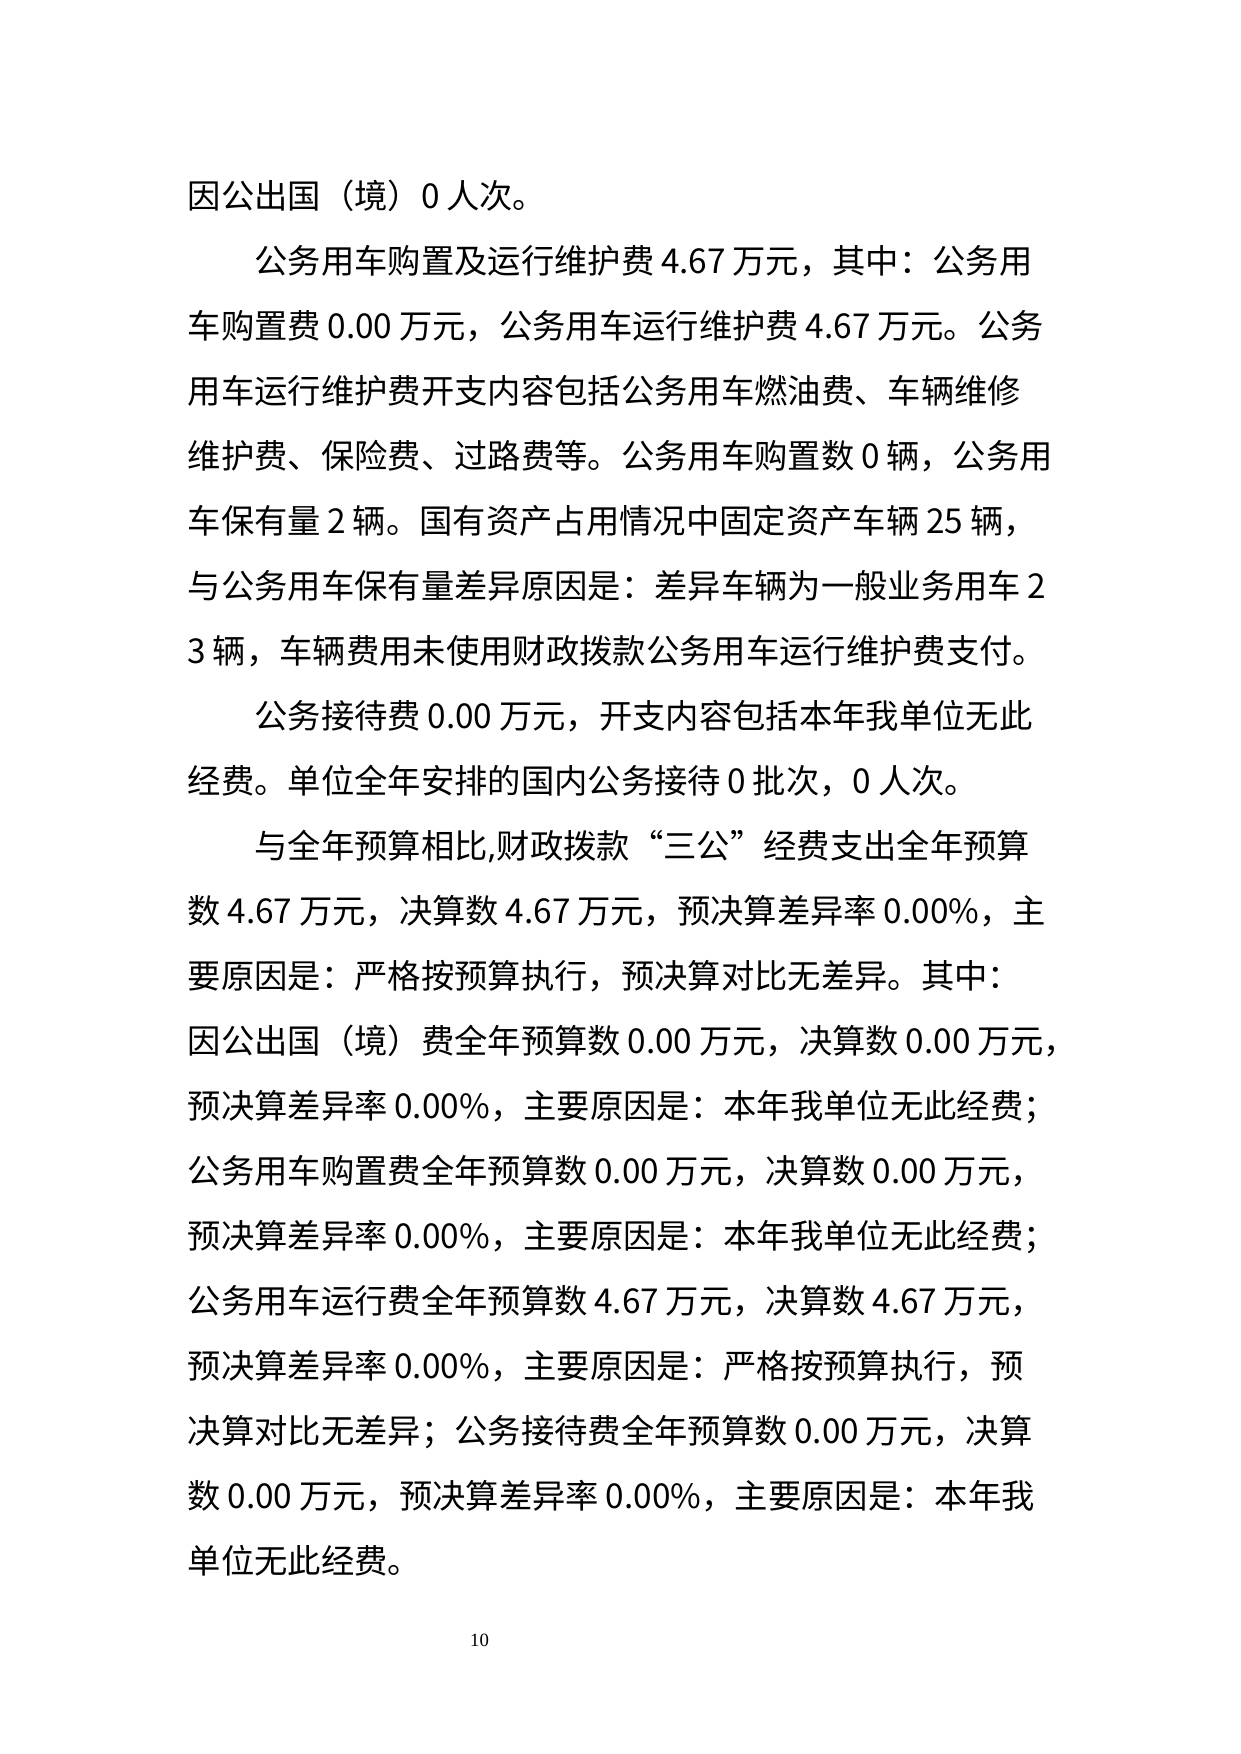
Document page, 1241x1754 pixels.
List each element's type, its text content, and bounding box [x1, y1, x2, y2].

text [187, 162, 1053, 227]
text 公务用车购置及运行维护费4.67万元，其中：公务用车购置费0.00万元，公务用车运行维护费4.67万元。公务用车运行维护费开支内容包括公务用车燃油费、车辆维修维护费、保险费、过路费等。公务用车购置数0辆，公务用车保有量2辆。国有资产占用情况中固定资产车辆25辆，与公务用车保有量差异原因是：差异车辆为一般业务用车23辆，车辆费用未使用财政拨款公务用车运行维护费支付。 [187, 227, 1053, 682]
text 公务接待费0.00万元，开支内容包括本年我单位无此经费。单位全年安排的国内公务接待0批次，0人次。 [187, 682, 1053, 812]
text 与全年预算相比,财政拨款“三公”经费支出全年预算数4.67万元，决算数4.67万元，预决算差异率0.00%，主要原因是：严格按预算执行，预决算对比无差异。其中：因公出国（境）费全年预算数0.00万元，决算数0.00万元，预决算差异率0.00%，主要原因是：本年我单位无此经费；公务用车购置费全年预算数0.00万元，决算数0.00万元，预决算差异率0.00%，主要原因是：本年我单位无此经费；公务用车运行费全年预算数4.67万元，决算数4.67万元，预决算差异率0.00%，主要原因是：严格按预算执行，预决算对比无差异；公务接待费全年预算数0.00万元，决算数0.00万元，预决算差异率0.00%，主要原因是：本年我单位无此经费。 [187, 812, 1053, 1592]
